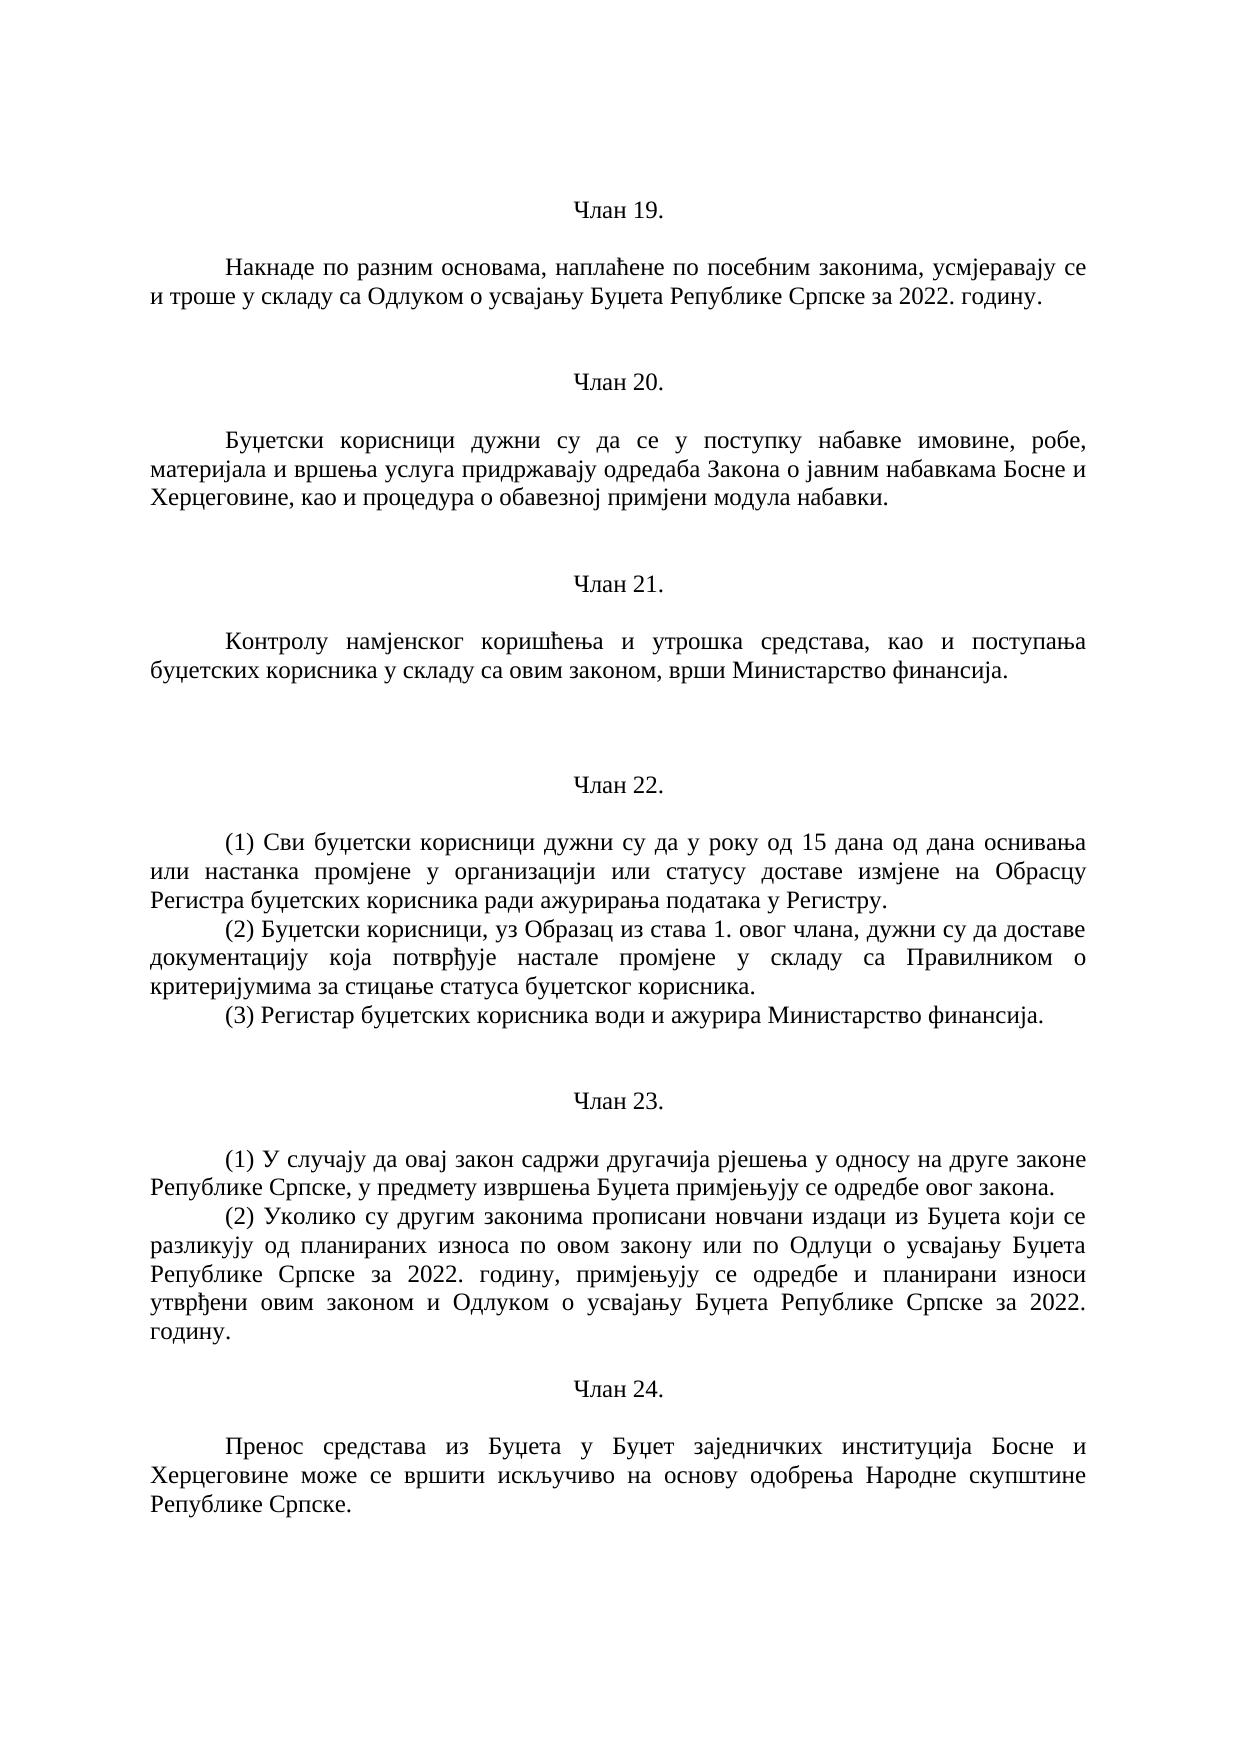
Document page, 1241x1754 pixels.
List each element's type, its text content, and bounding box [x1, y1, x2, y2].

text (1) У случају да овај закон садржи другачија рјешења у односу на друге законе Републике Српске, у предмету извршења Буџета примјењују се одредбе овог закона. [150, 1144, 1087, 1201]
text Члан 19. [150, 195, 1087, 224]
text Члан 22. [150, 770, 1087, 799]
text Контролу намјенског коришћења и утрошка средстава, као и поступања буџетских корисника у складу са овим законом, врши Министарство финансија. [150, 626, 1087, 684]
text Члан 23. [150, 1086, 1087, 1115]
text Пренос средстава из Буџета у Буџет заједничких институција Босне и Херцеговине може се вршити искључиво на основу одобрења Народне скупштине Републике Српске. [150, 1431, 1087, 1517]
text Накнаде по разним основама, наплаћене по посебним законима, усмјеравају се и троше у складу са Одлуком о усвајању Буџета Републике Српске за 2022. годину. [150, 252, 1087, 310]
text (2) Буџетски корисници, уз Образац из става 1. овог члана, дужни су да доставе документацију која потврђује настале промјене у складу са Правилником о критеријумима за стицање статуса буџетског корисника. [150, 914, 1087, 1000]
text Члан 20. [150, 367, 1087, 396]
text Члан 21. [150, 569, 1087, 597]
text Буџетски корисници дужни су да се у поступку набавке имовине, робе, материјала и вршења услуга придржавају одредаба Закона о јавним набавкама Босне и Херцеговине, као и процедура о обавезној примјени модула набавки. [150, 425, 1087, 511]
text Члан 24. [150, 1374, 1087, 1402]
text (2) Уколико су другим законима прописани новчани издаци из Буџета који се разликују од планираних износа по овом закону или по Одлуци о усвајању Буџета Републике Српске за 2022. годину, примјењују се одредбе и планирани износи утврђени овим законом и Одлуком о усвајању Буџета Републике Српске за 2022. годину. [150, 1201, 1087, 1345]
text (3) Регистар буџетских корисника води и ажурира Министарство финансија. [150, 1000, 1087, 1029]
text (1) Сви буџетски корисници дужни су да у року од 15 дана од дана оснивања или настанка промјене у организацији или статусу доставе измјене на Обрасцу Регистра буџетских корисника ради ажурирања података у Регистру. [150, 827, 1087, 914]
